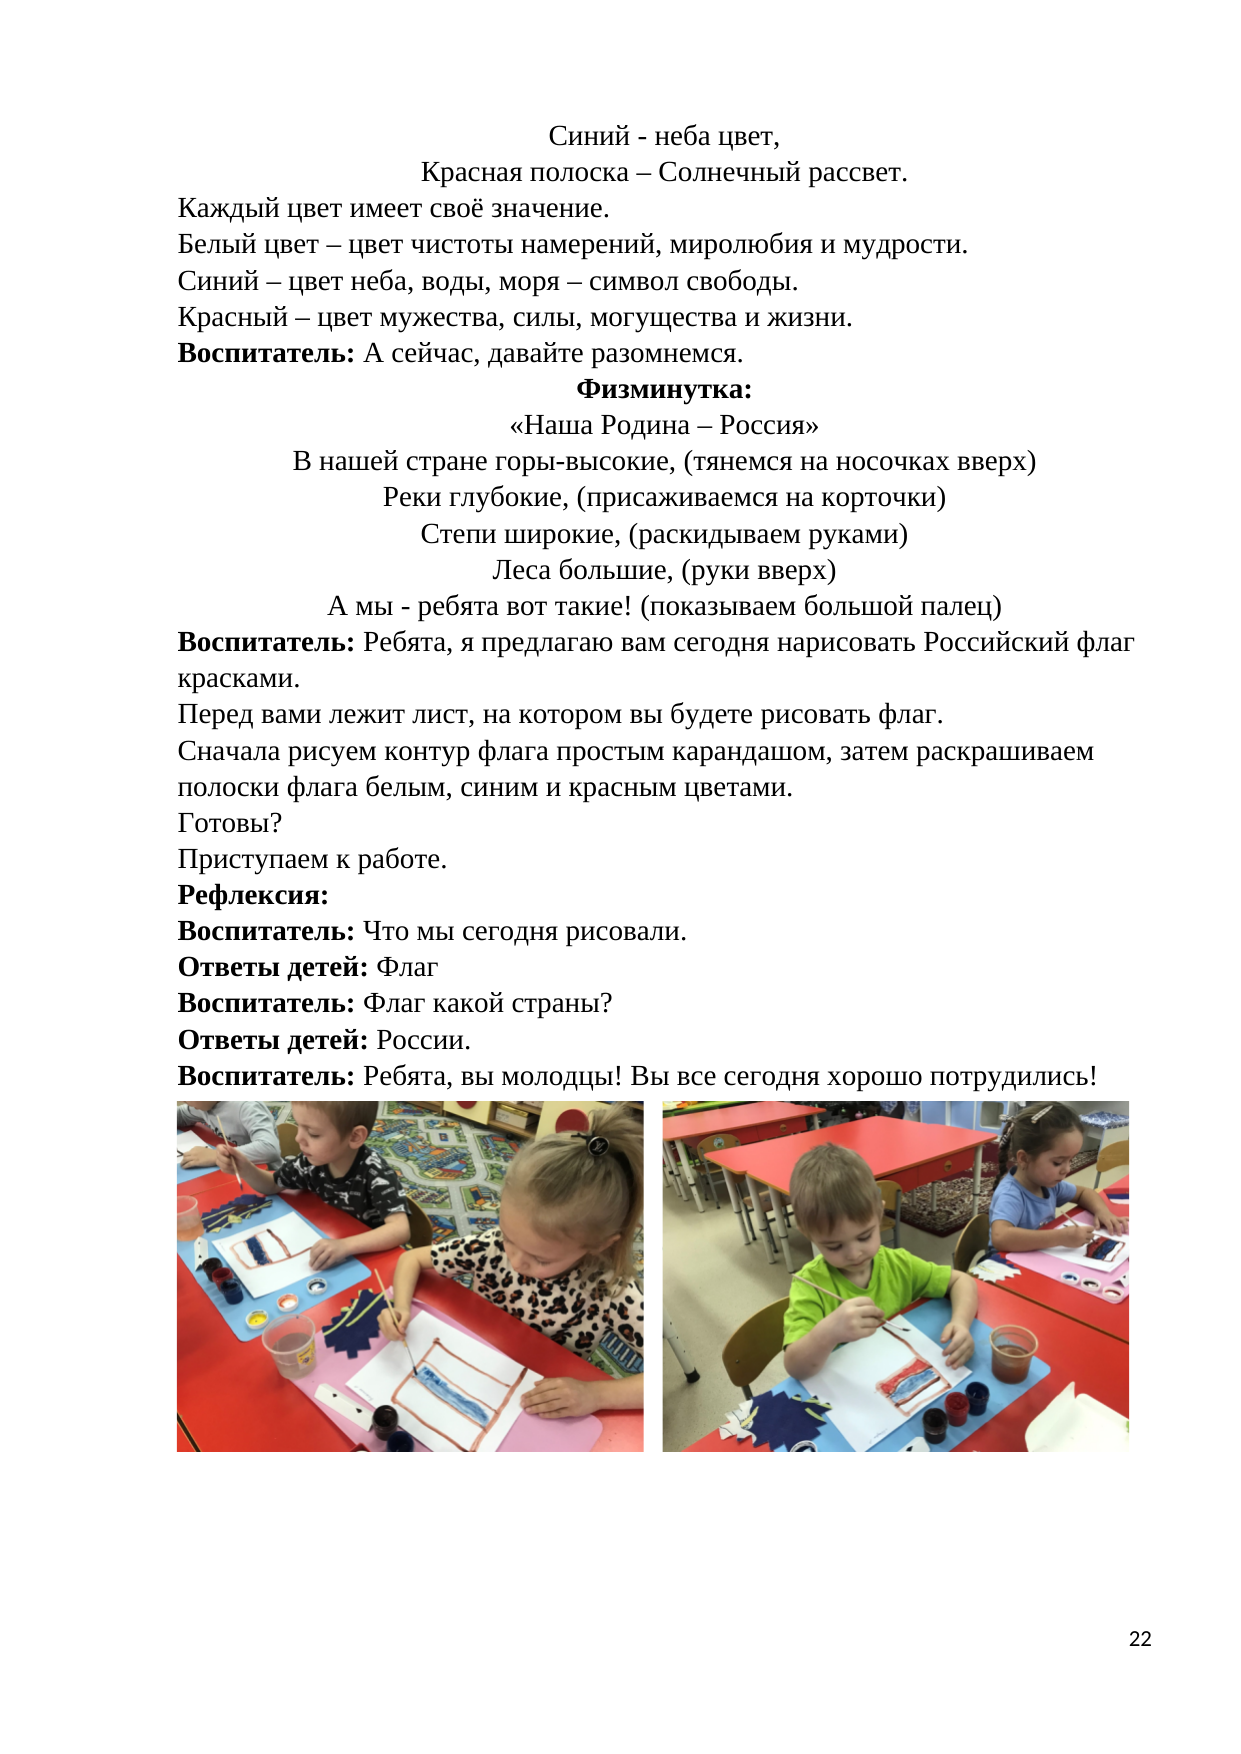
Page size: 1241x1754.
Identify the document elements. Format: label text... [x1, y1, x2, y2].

text «Наша Родина – Россия» [177, 407, 1152, 441]
text Рефлексия: [177, 877, 1152, 911]
text Каждый цвет имеет своё значение. [177, 190, 1152, 224]
text Степи широкие, (раскидываем руками) [177, 516, 1152, 549]
picture [176, 1101, 644, 1452]
text Белый цвет – цвет чистоты намерений, миролюбия и мудрости. [177, 227, 1152, 260]
text Красная полоска – Солнечный рассвет. [177, 154, 1152, 188]
text Физминутка: [177, 371, 1152, 405]
text Ответы детей: России. [177, 1022, 1152, 1055]
text Синий – цвет неба, воды, моря – символ свободы. [177, 263, 1152, 296]
text Синий - неба цвет, [177, 118, 1152, 152]
picture [662, 1101, 1130, 1452]
text Готовы? [177, 805, 1152, 838]
text В нашей стране горы-высокие, (тянемся на носочках вверх) [177, 443, 1152, 477]
text Леса большие, (руки вверх) [177, 552, 1152, 585]
text Сначала рисуем контур флага простым карандашом, затем раскрашиваем полоски флага белым, синим и красным цветами. [177, 733, 1152, 802]
text Ответы детей: Флаг [177, 949, 1152, 983]
text А мы - ребята вот такие! (показываем большой палец) [177, 588, 1152, 622]
text Перед вами лежит лист, на котором вы будете рисовать флаг. [177, 696, 1152, 730]
text Воспитатель: Что мы сегодня рисовали. [177, 913, 1152, 947]
text Воспитатель: А сейчас, давайте разомнемся. [177, 335, 1152, 368]
text Воспитатель: Флаг какой страны? [177, 986, 1152, 1019]
text Воспитатель: Ребята, вы молодцы! Вы все сегодня хорошо потрудились! [177, 1058, 1152, 1091]
text Реки глубокие, (присаживаемся на корточки) [177, 479, 1152, 513]
text Красный – цвет мужества, силы, могущества и жизни. [177, 299, 1152, 332]
text Воспитатель: Ребята, я предлагаю вам сегодня нарисовать Российский флаг красками. [177, 624, 1152, 694]
text Приступаем к работе. [177, 841, 1152, 874]
